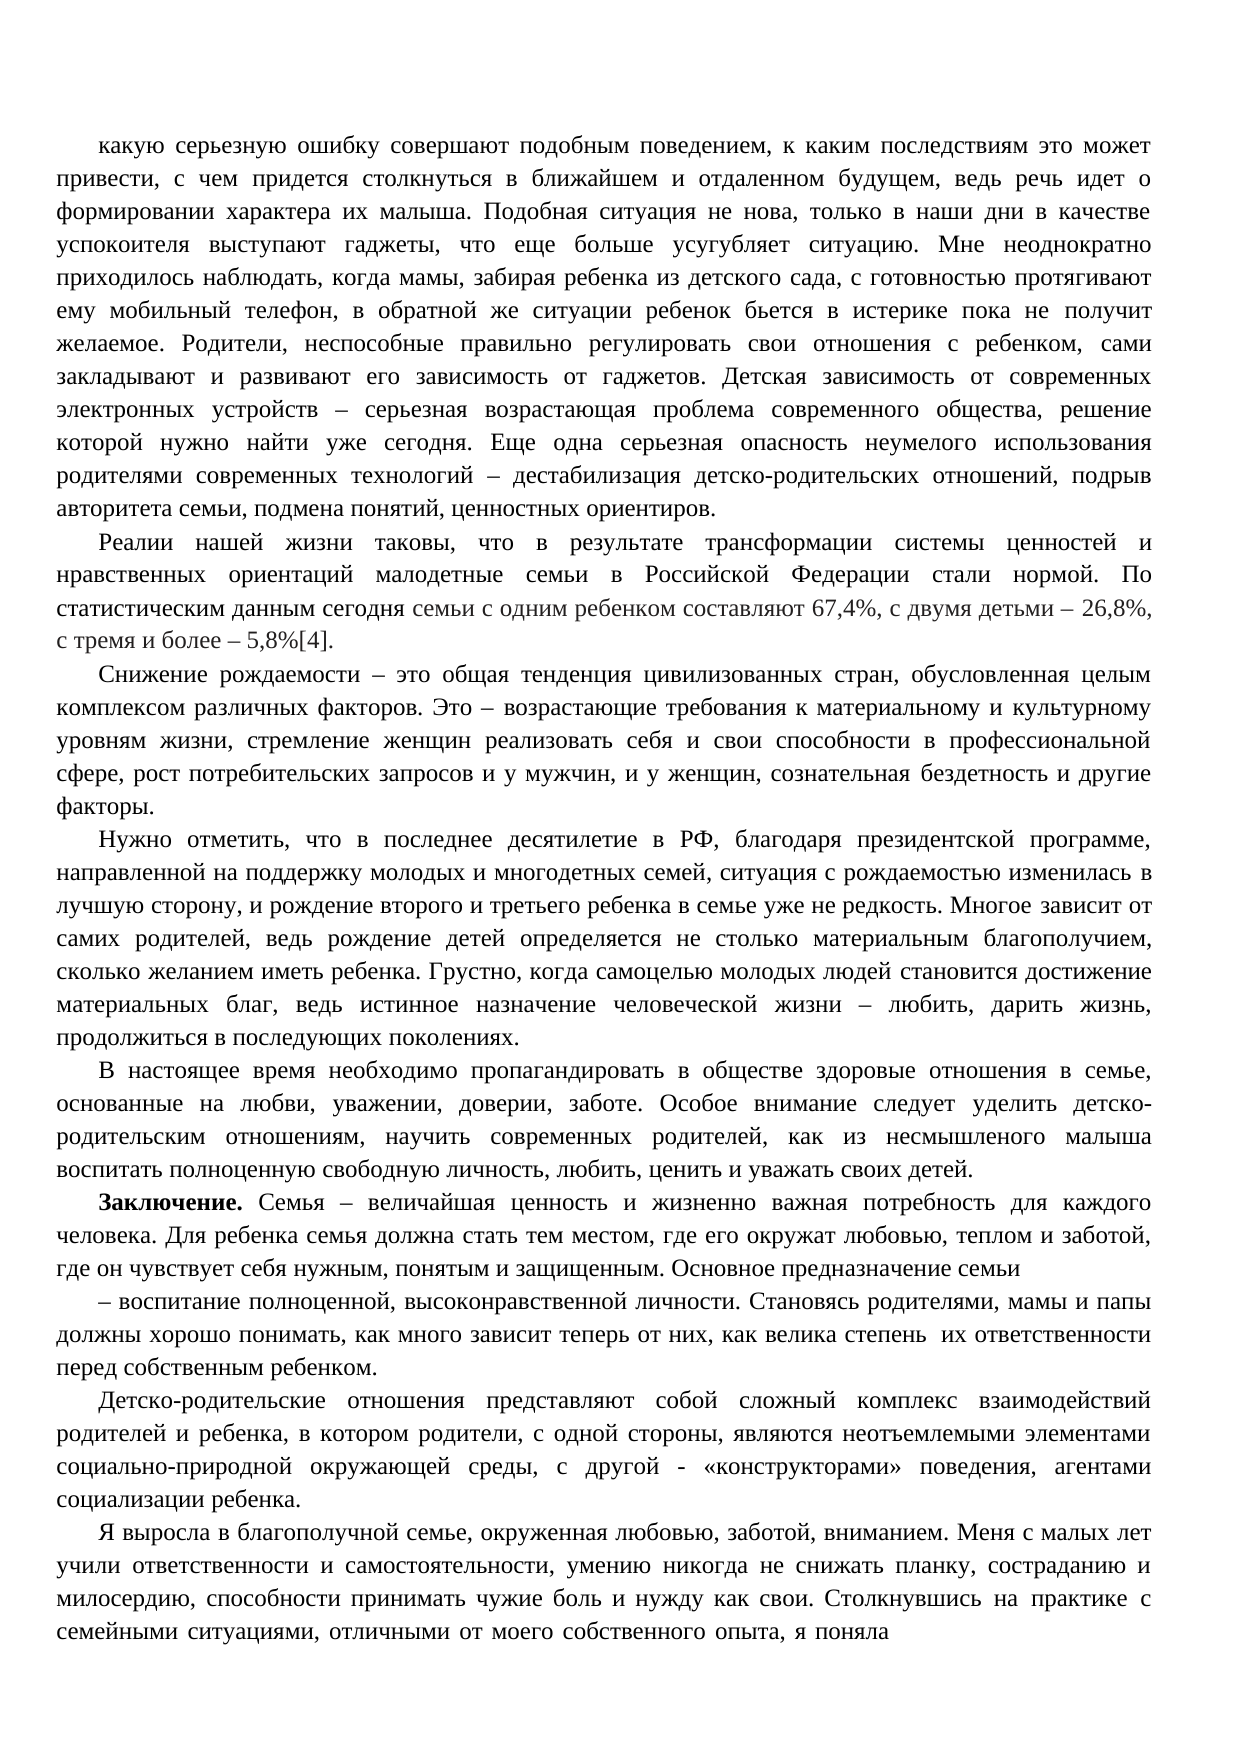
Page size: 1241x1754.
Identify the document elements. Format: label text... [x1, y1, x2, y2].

text Заключение. Семья – величайшая ценность и жизненно важная потребность для каждого человека. Для ребенка семья должна стать тем местом, где его окружат любовью, теплом и заботой, где он чувствует себя нужным, понятым и защищенным. Основное предназначение семьи [56, 1187, 1152, 1282]
text Снижение рождаемости – это общая тенденция цивилизованных стран, обусловленная целым комплексом различных факторов. Это – возрастающие требования к материальному и культурному уровням жизни, стремление женщин реализовать себя и свои способности в профессиональной сфере, рост потребительских запросов и у мужчин, и у женщин, сознательная бездетность и другие факторы. [56, 659, 1151, 819]
text В настоящее время необходимо пропагандировать в обществе здоровые отношения в семье, основанные на любви, уважении, доверии, заботе. Особое внимание следует уделить детско- родительским отношениям, научить современных родителей, как из несмышленого малыша воспитать полноценную свободную личность, любить, ценить и уважать своих детей. [56, 1055, 1152, 1183]
text Детско-родительские отношения представляют собой сложный комплекс взаимодействий родителей и ребенка, в котором родители, с одной стороны, являются неотъемлемыми элементами социально-природной окружающей среды, с другой - «конструкторами» поведения, агентами социализации ребенка. [56, 1385, 1152, 1513]
text какую серьезную ошибку совершают подобным поведением, к каким последствиям это может привести, с чем придется столкнуться в ближайшем и отдаленном будущем, ведь речь идет о формировании характера их малыша. Подобная ситуация не нова, только в наши дни в качестве успокоителя выступают гаджеты, что еще больше усугубляет ситуацию. Мне неоднократно приходилось наблюдать, когда мамы, забирая ребенка из детского сада, с готовностью протягивают ему мобильный телефон, в обратной же ситуации ребенок бьется в истерике пока не получит желаемое. Родители, неспособные правильно регулировать свои отношения с ребенком, сами закладывают и развивают его зависимость от гаджетов. Детская зависимость от современных электронных устройств – серьезная возрастающая проблема современного общества, решение которой нужно найти уже сегодня. Еще одна серьезная опасность неумелого использования родителями современных технологий – дестабилизация детско-родительских отношений, подрыв авторитета семьи, подмена понятий, ценностных ориентиров. [56, 130, 1152, 522]
text Нужно отметить, что в последнее десятилетие в РФ, благодаря президентской программе, направленной на поддержку молодых и многодетных семей, ситуация с рождаемостью изменилась в лучшую сторону, и рождение второго и третьего ребенка в семье уже не редкость. Многое зависит от самих родителей, ведь рождение детей определяется не столько материальным благополучием, сколько желанием иметь ребенка. Грустно, когда самоцелью молодых людей становится достижение материальных благ, ведь истинное назначение человеческой жизни – любить, дарить жизнь, продолжиться в последующих поколениях. [56, 824, 1152, 1051]
text – воспитание полноценной, высоконравственной личности. Становясь родителями, мамы и папы должны хорошо понимать, как много зависит теперь от них, как велика степень их ответственности перед собственным ребенком. [56, 1286, 1152, 1381]
text Реалии нашей жизни таковы, что в результате трансформации системы ценностей и нравственных ориентаций малодетные семьи в Российской Федерации стали нормой. По статистическим данным сегодня семьи с одним ребенком составляют 67,4%, с двумя детьми – 26,8%, с тремя и более – 5,8%[4]. [56, 527, 1152, 654]
text Я выросла в благополучной семье, окруженная любовью, заботой, вниманием. Меня с малых лет учили ответственности и самостоятельности, умению никогда не снижать планку, состраданию и милосердию, способности принимать чужие боль и нужду как свои. Столкнувшись на практике с семейными ситуациями, отличными от моего собственного опыта, я поняла [56, 1517, 1151, 1645]
